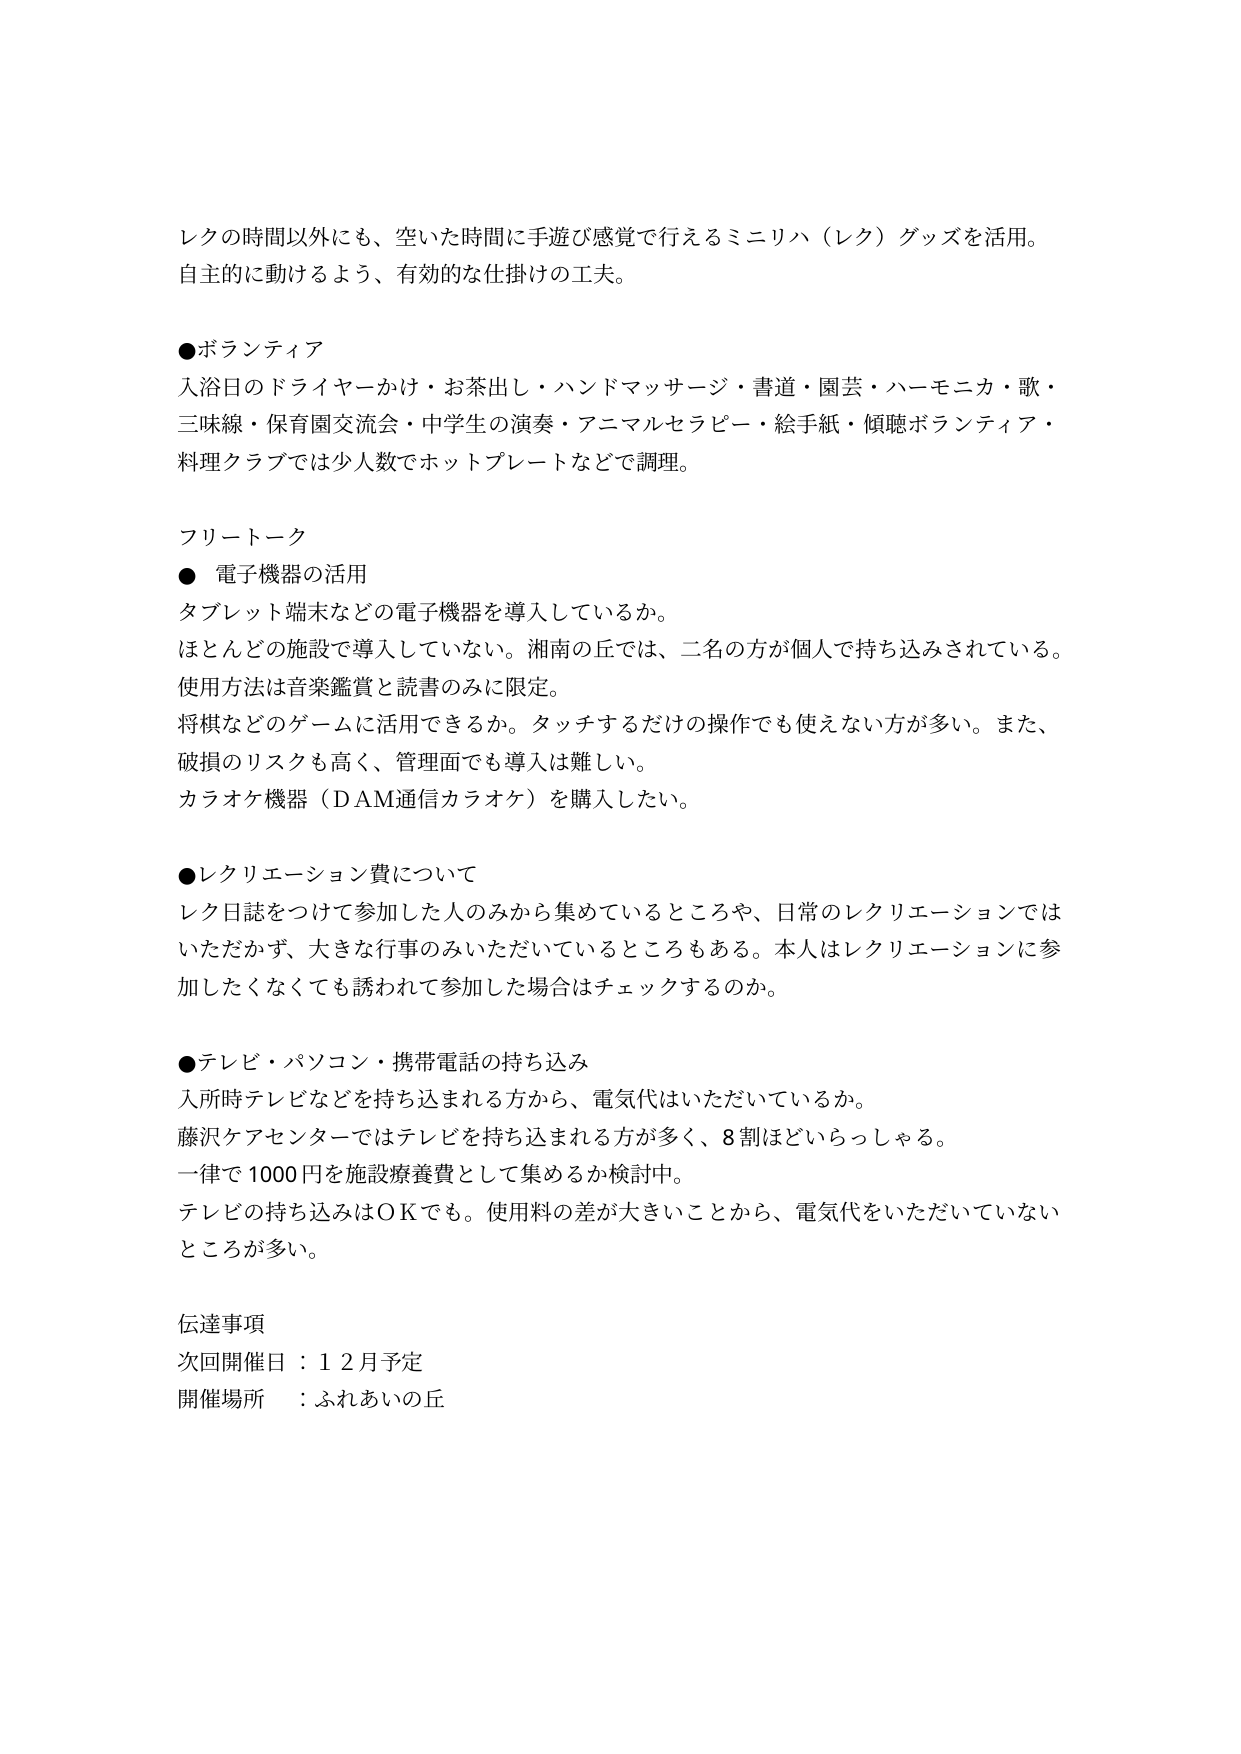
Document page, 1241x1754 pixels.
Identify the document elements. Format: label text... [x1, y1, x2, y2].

text ほとんどの施設で導入していない。湘南の丘では、二名の方が個人で持ち込みされている。 [177, 629, 1063, 667]
text 自主的に動けるよう、有効的な仕掛けの工夫。 [177, 254, 1063, 292]
text ●テレビ・パソコン・携帯電話の持ち込み [177, 1042, 1063, 1079]
text テレビの持ち込みはＯＫでも。使用料の差が大きいことから、電気代をいただいていないところが多い。 [177, 1192, 1063, 1267]
list 電子機器の活用 [177, 554, 1063, 592]
text 伝達事項 [177, 1304, 1063, 1342]
text 使用方法は音楽鑑賞と読書のみに限定。 [177, 667, 1063, 704]
text ●ボランティア [177, 329, 1063, 367]
text レク日誌をつけて参加した人のみから集めているところや、日常のレクリエーションではいただかず、大きな行事のみいただいているところもある。本人はレクリエーションに参加したくなくても誘われて参加した場合はチェックするのか。 [177, 892, 1063, 1004]
text カラオケ機器（ＤＡＭ通信カラオケ）を購入したい。 [177, 779, 1063, 817]
text タブレット端末などの電子機器を導入しているか。 [177, 592, 1063, 629]
text 藤沢ケアセンターではテレビを持ち込まれる方が多く、8割ほどいらっしゃる。 [177, 1117, 1063, 1154]
text レクの時間以外にも、空いた時間に手遊び感覚で行えるミニリハ（レク）グッズを活用。 [177, 217, 1063, 254]
text ●レクリエーション費について [177, 854, 1063, 892]
text 入所時テレビなどを持ち込まれる方から、電気代はいただいているか。 [177, 1079, 1063, 1117]
text 開催場所 ：ふれあいの丘 [177, 1379, 1063, 1417]
text 入浴日のドライヤーかけ・お茶出し・ハンドマッサージ・書道・園芸・ハーモニカ・歌・三味線・保育園交流会・中学生の演奏・アニマルセラピー・絵手紙・傾聴ボランティア・料理クラブでは少人数でホットプレートなどで調理。 [177, 367, 1063, 479]
text 将棋などのゲームに活用できるか。タッチするだけの操作でも使えない方が多い。また、破損のリスクも高く、管理面でも導入は難しい。 [177, 704, 1063, 779]
text 次回開催日 ：１２月予定 [177, 1342, 1063, 1379]
text 一律で1000円を施設療養費として集めるか検討中。 [177, 1154, 1063, 1192]
text フリートーク [177, 517, 1063, 554]
